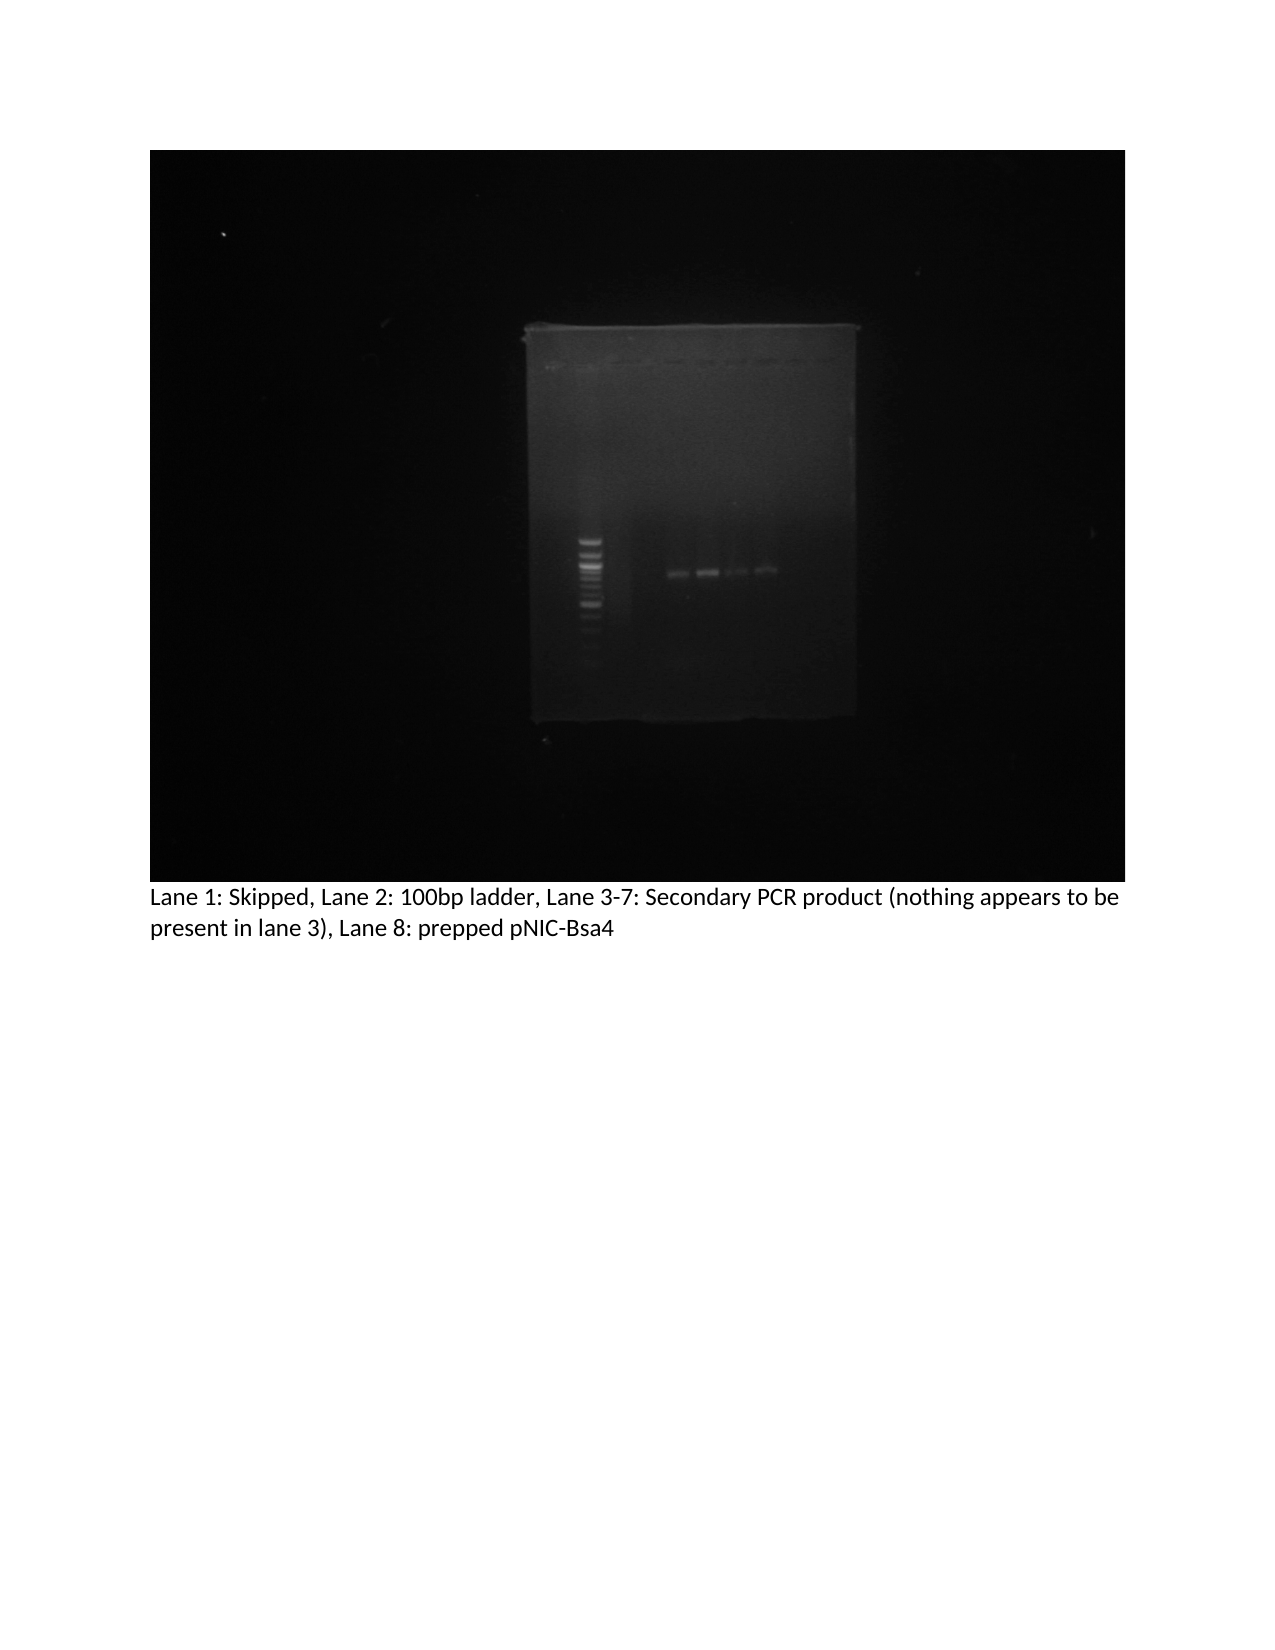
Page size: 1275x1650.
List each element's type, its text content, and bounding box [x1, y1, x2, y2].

text Lane 1: Skipped, Lane 2: 100bp ladder, Lane 3-7: Secondary PCR product (nothing appears to be present in lane 3), Lane 8: prepped pNIC-Bsa4 [150, 882, 1125, 942]
picture [150, 150, 1125, 882]
